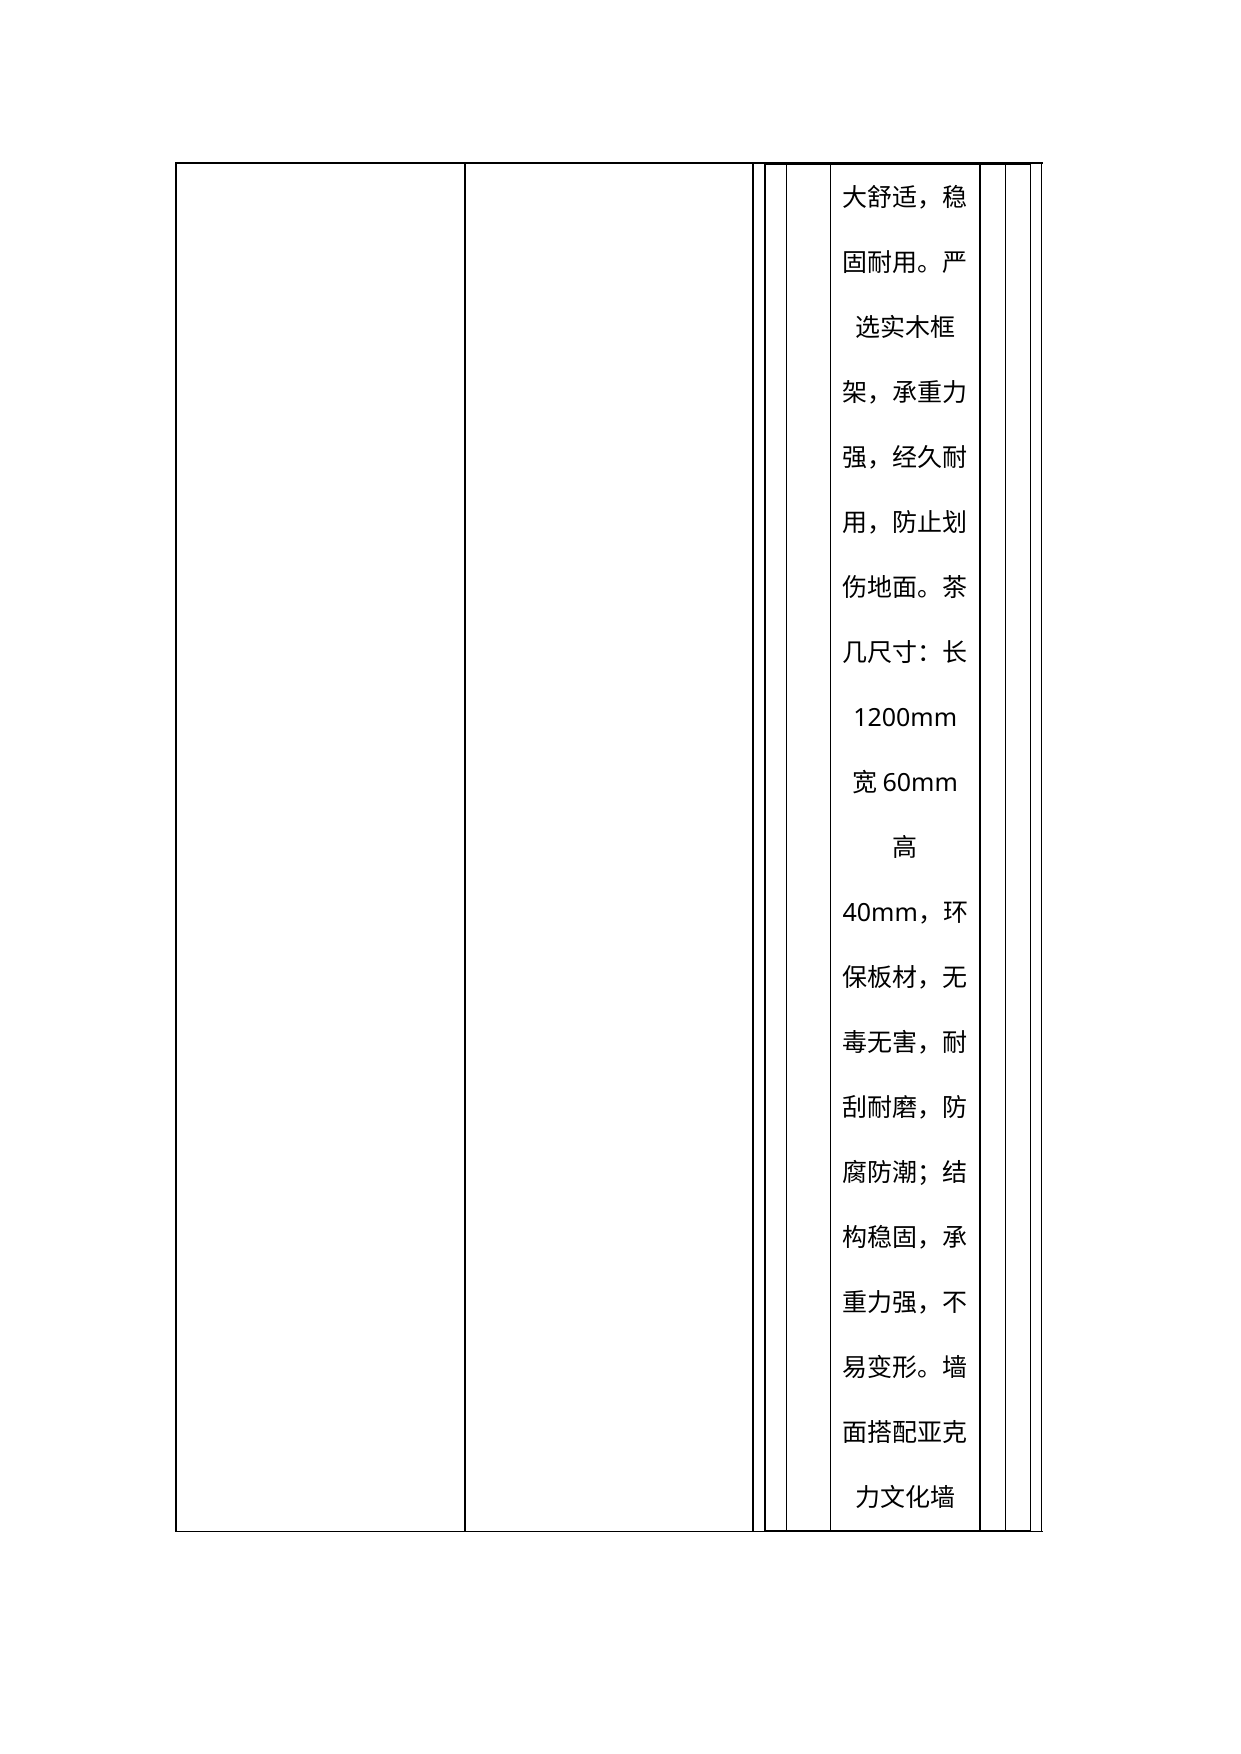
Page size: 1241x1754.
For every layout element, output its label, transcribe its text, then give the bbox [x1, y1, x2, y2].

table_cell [981, 165, 1005, 1530]
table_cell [831, 165, 979, 1530]
table_cell [466, 164, 752, 1531]
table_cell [787, 165, 830, 1530]
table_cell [1031, 164, 1041, 1531]
table_cell 1 [177, 164, 464, 1531]
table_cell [1006, 165, 1030, 1530]
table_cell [766, 165, 786, 1530]
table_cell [754, 164, 764, 1531]
